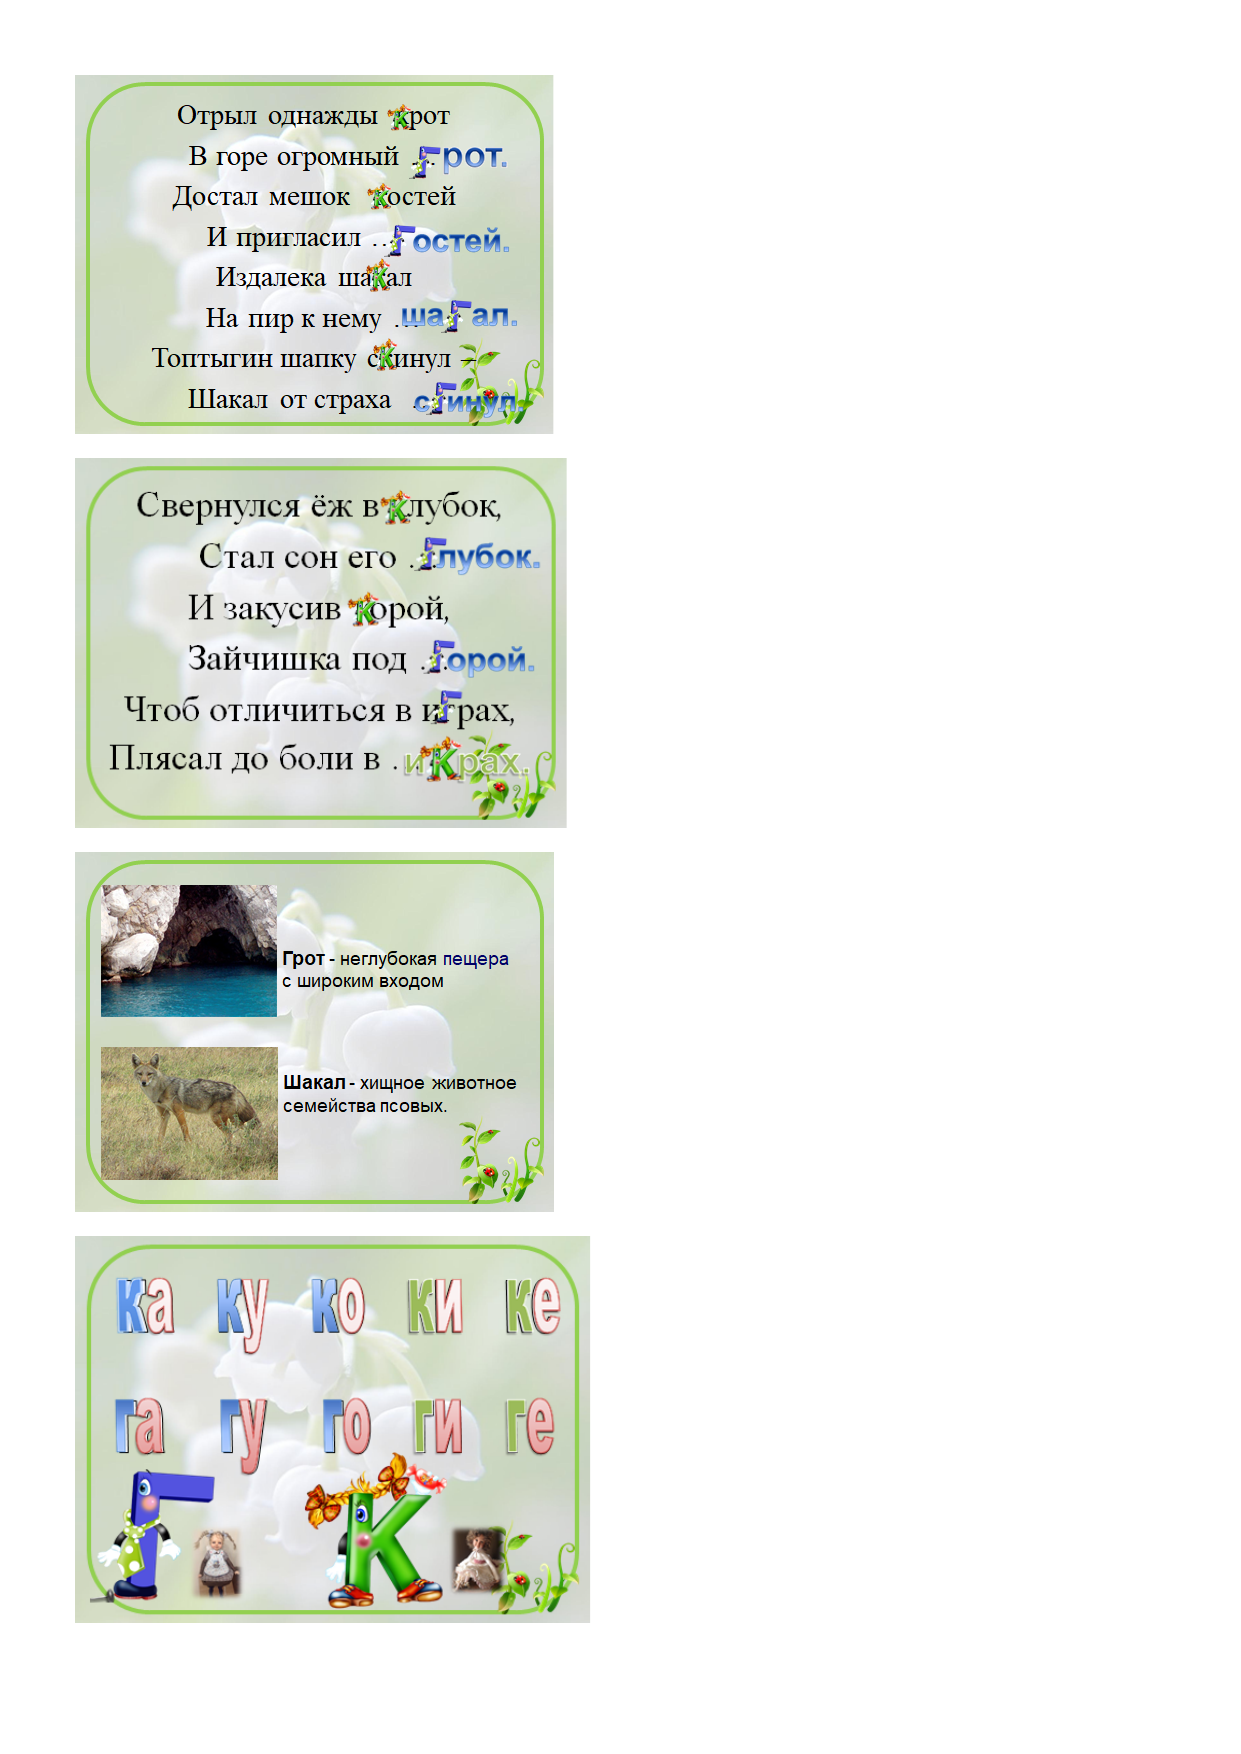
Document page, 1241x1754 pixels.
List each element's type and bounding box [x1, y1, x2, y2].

picture [75, 75, 554, 434]
picture [75, 1236, 590, 1623]
picture [75, 458, 567, 828]
picture [75, 852, 554, 1212]
